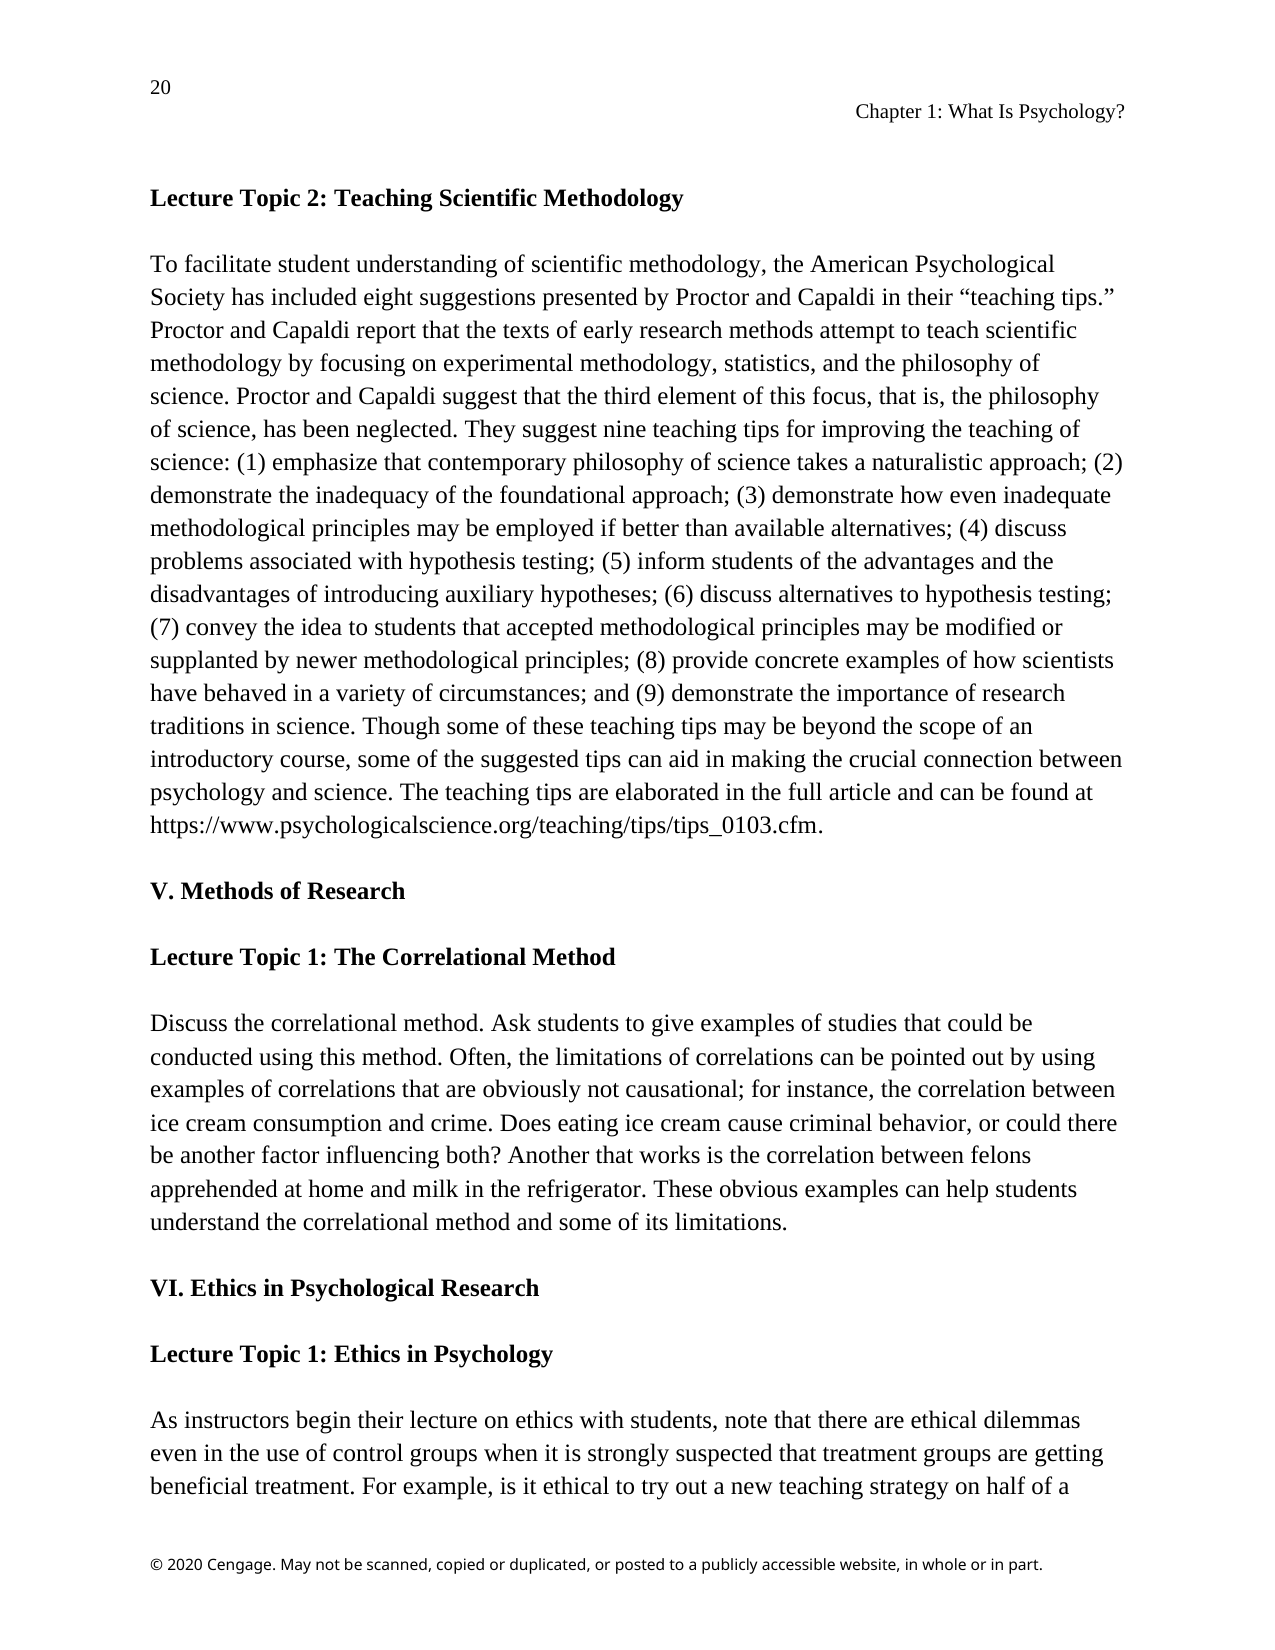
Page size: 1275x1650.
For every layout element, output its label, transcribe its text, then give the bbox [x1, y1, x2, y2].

text VI. Ethics in Psychological Research [150, 1273, 1125, 1301]
text Lecture Topic 1: The Correlational Method [150, 942, 1125, 971]
text Lecture Topic 2: Teaching Scientific Methodology [150, 183, 1125, 212]
text To facilitate student understanding of scientific methodology, the American Psychological Society has included eight suggestions presented by Proctor and Capaldi in their “teaching tips.” Proctor and Capaldi report that the texts of early research methods attempt to teach scientific methodology by focusing on experimental methodology, statistics, and the philosophy of science. Proctor and Capaldi suggest that the third element of this focus, that is, the philosophy of science, has been neglected. They suggest nine teaching tips for improving the teaching of science: (1) emphasize that contemporary philosophy of science takes a naturalistic approach; (2) demonstrate the inadequacy of the foundational approach; (3) demonstrate how even inadequate methodological principles may be employed if better than available alternatives; (4) discuss problems associated with hypothesis testing; (5) inform students of the advantages and the disadvantages of introducing auxiliary hypotheses; (6) discuss alternatives to hypothesis testing; (7) convey the idea to students that accepted methodological principles may be modified or supplanted by newer methodological principles; (8) provide concrete examples of how scientists have behaved in a variety of circumstances; and (9) demonstrate the importance of research traditions in science. Though some of these teaching tips may be beyond the scope of an introductory course, some of the suggested tips can aid in making the crucial connection between psychology and science. The teaching tips are elaborated in the full article and can be found at https://www.psychologicalscience.org/teaching/tips/tips_0103.cfm. [150, 249, 1125, 839]
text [150, 1405, 1125, 1499]
text V. Methods of Research [150, 876, 1125, 905]
text Lecture Topic 1: Ethics in Psychology [150, 1339, 1125, 1367]
text Discuss the correlational method. Ask students to give examples of studies that could be conducted using this method. Often, the limitations of correlations can be pointed out by using examples of correlations that are obviously not causational; for instance, the correlation between ice cream consumption and crime. Does eating ice cream cause criminal behavior, or could there be another factor influencing both? Another that works is the correlation between felons apprehended at home and milk in the refrigerator. These obvious examples can help students understand the correlational method and some of its limitations. [150, 1008, 1125, 1235]
